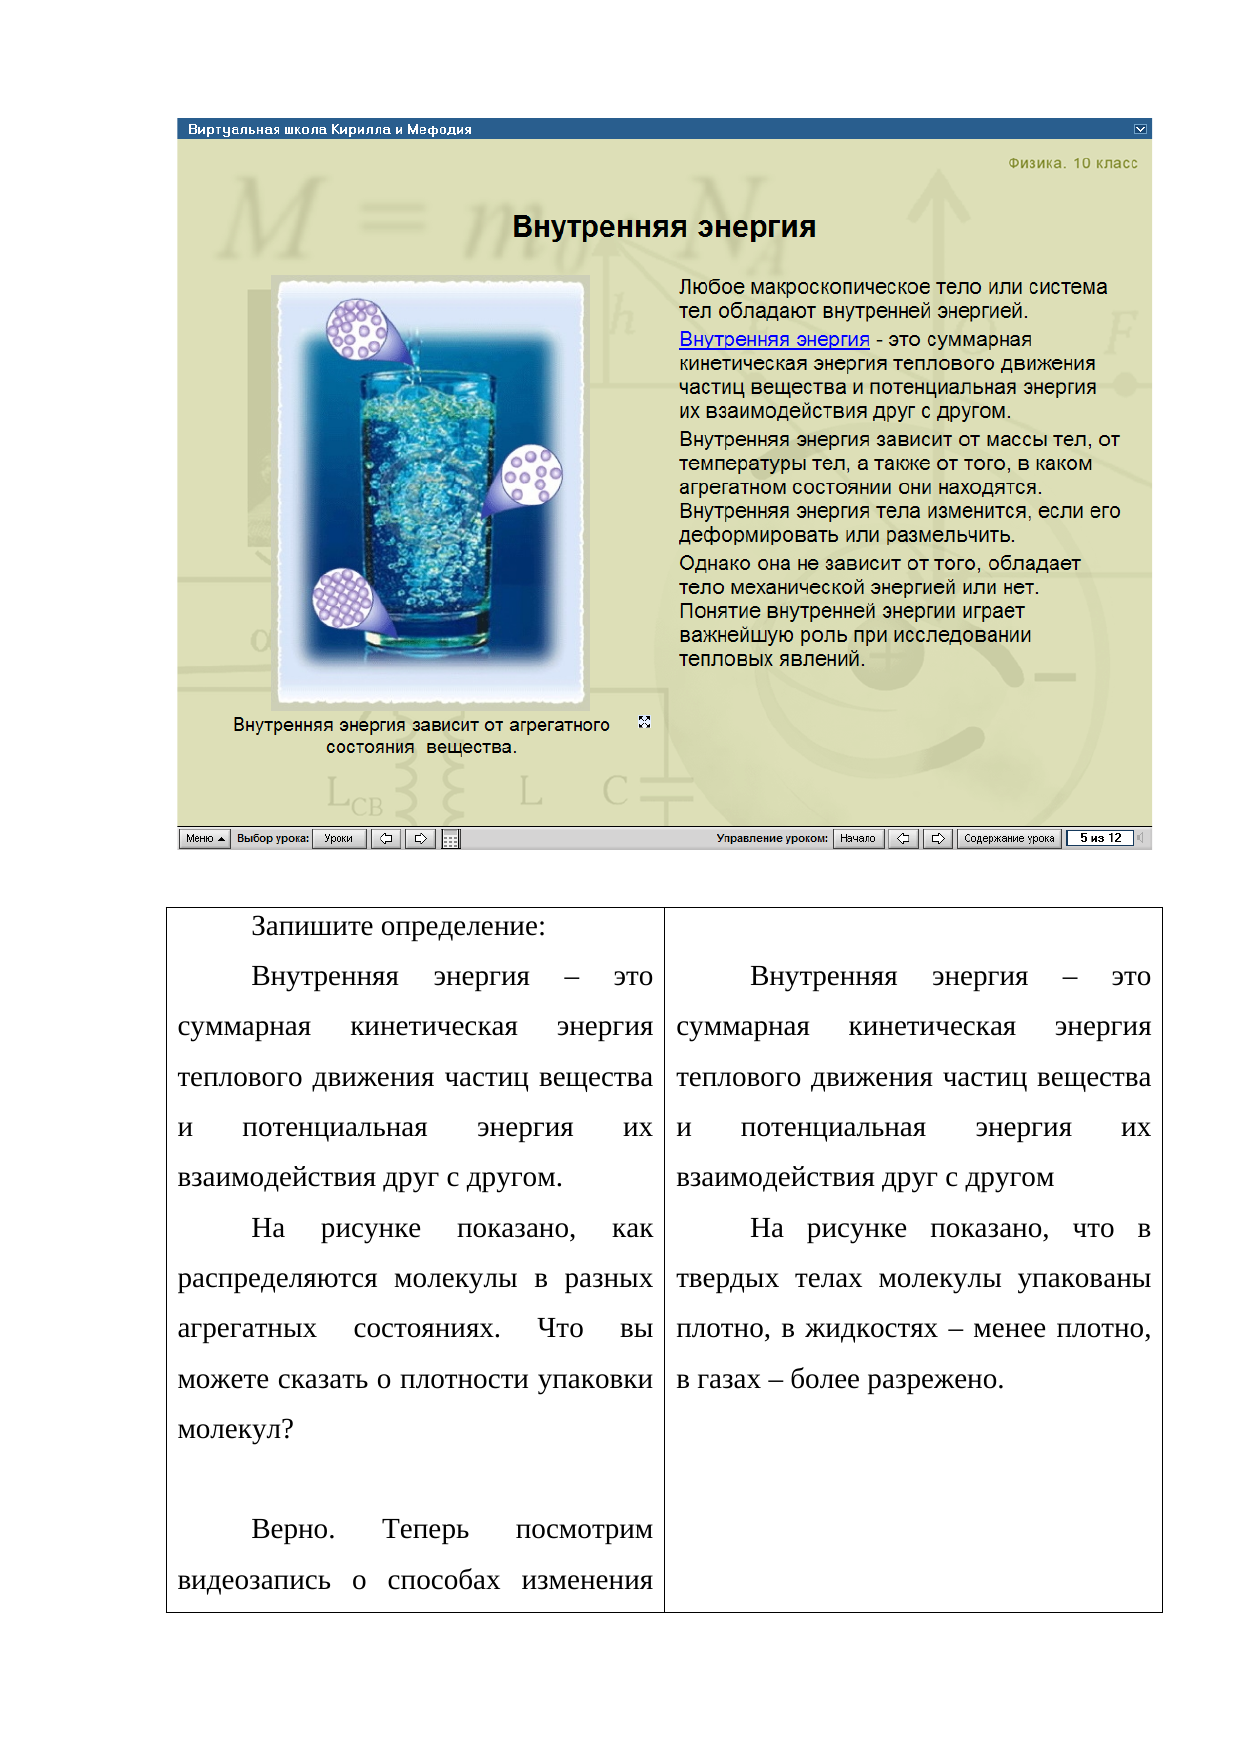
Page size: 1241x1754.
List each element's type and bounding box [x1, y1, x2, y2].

table_header [665, 908, 1162, 1612]
picture [177, 118, 1153, 850]
table_header [167, 908, 664, 1612]
